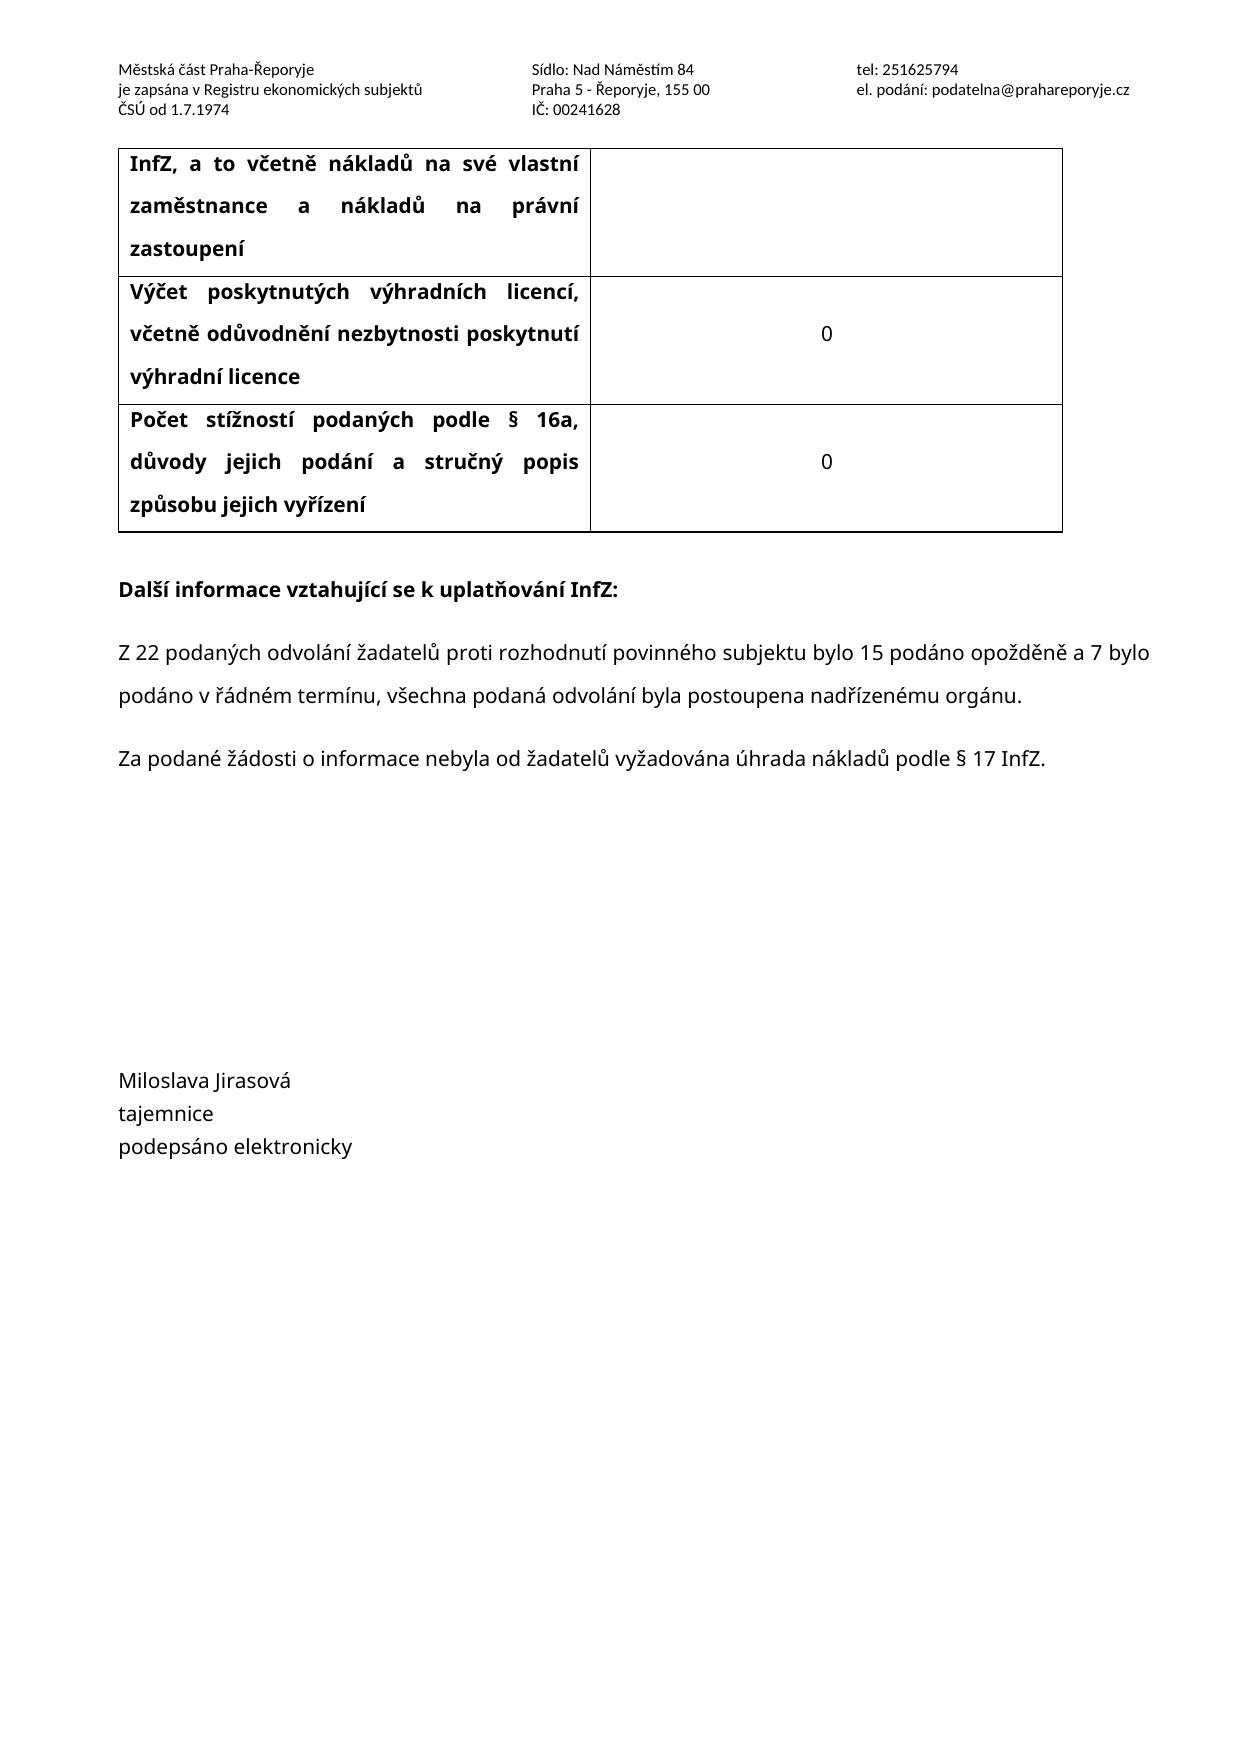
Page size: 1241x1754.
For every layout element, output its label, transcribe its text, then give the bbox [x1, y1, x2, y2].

text Miloslava Jirasová [118, 1067, 1152, 1095]
text tajemnice [118, 1099, 1152, 1128]
text Z 22 podaných odvolání žadatelů proti rozhodnutí povinného subjektu bylo 15 podáno opožděně a 7 bylo podáno v řádném termínu, všechna podaná odvolání byla postoupena nadřízenému orgánu. [118, 638, 1152, 709]
text Další informace vztahující se k uplatňování InfZ: [118, 575, 1152, 603]
table_cell Výčet poskytnutých výhradních licencí, včetně odůvodnění nezbytnosti poskytnutí výhradní licence [119, 277, 590, 404]
text Za podané žádosti o informace nebyla od žadatelů vyžadována úhrada nákladů podle § 17 InfZ. [118, 744, 1152, 773]
table_cell Počet stížností podaných podle § 16a, důvody jejich podání a stručný popis způsobu jejich vyřízení [119, 405, 590, 531]
table_cell 0 [591, 405, 1062, 531]
text podepsáno elektronicky [118, 1132, 1152, 1160]
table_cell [119, 149, 590, 276]
table_cell 0 [591, 149, 1062, 276]
table_cell 0 [591, 277, 1062, 404]
